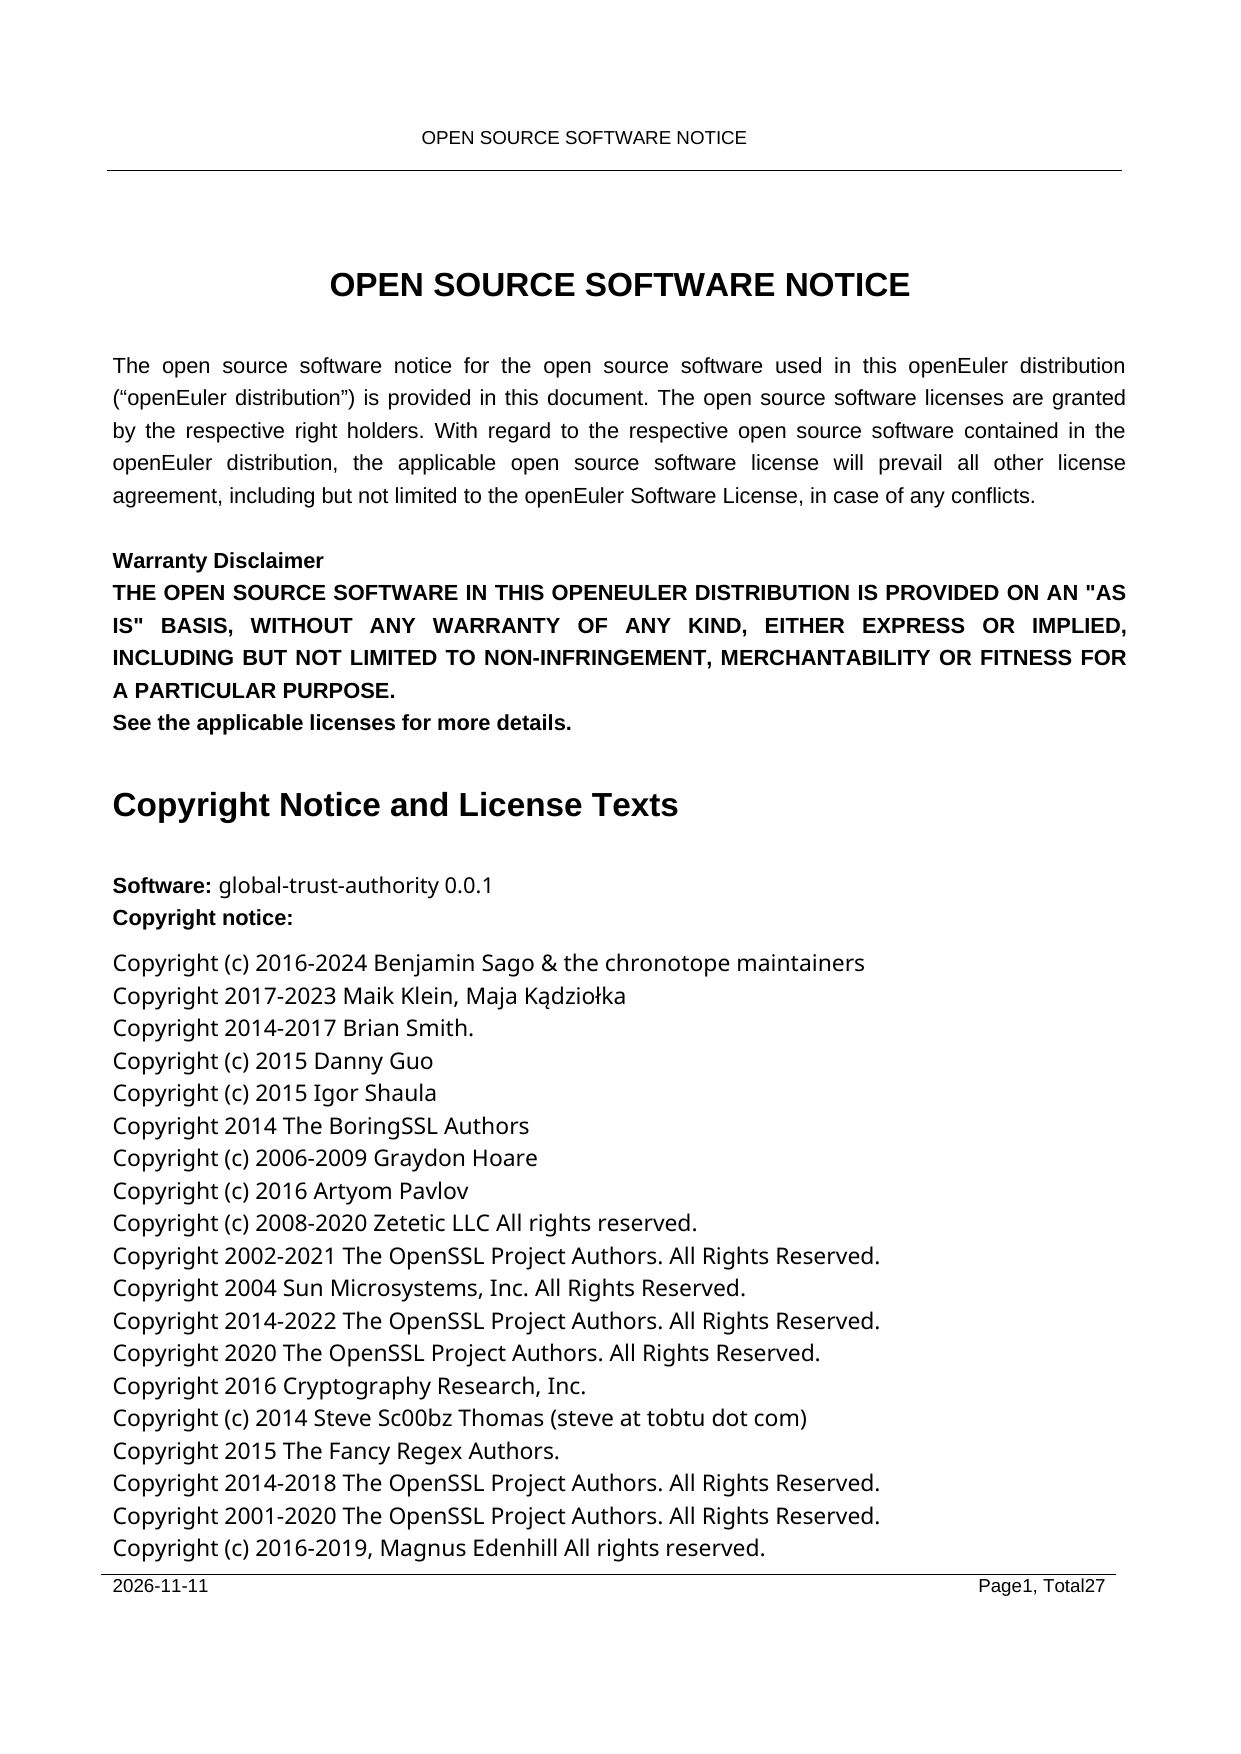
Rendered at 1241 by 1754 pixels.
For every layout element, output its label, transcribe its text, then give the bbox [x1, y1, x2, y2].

text OPEN SOURCE SOFTWARE NOTICE [112, 251, 1128, 316]
title Software: global-trust-authority 0.0.1 [112, 869, 1128, 901]
text The open source software notice for the open source software used in this openEuler distribution (“openEuler distribution”) is provided in this document. The open source software licenses are granted by the respective right holders. With regard to the respective open source software contained in the openEuler distribution, the applicable open source software license will prevail all other license agreement, including but not limited to the openEuler Software License, in case of any conflicts. [112, 349, 1128, 511]
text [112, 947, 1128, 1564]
text Warranty Disclaimer [112, 544, 1128, 576]
text THE OPEN SOURCE SOFTWARE IN THIS OPENEULER DISTRIBUTION IS PROVIDED ON AN "AS IS" BASIS, WITHOUT ANY WARRANTY OF ANY KIND, EITHER EXPRESS OR IMPLIED, INCLUDING BUT NOT LIMITED TO NON-INFRINGEMENT, MERCHANTABILITY OR FITNESS FOR A PARTICULAR PURPOSE. See the applicable licenses for more details. [112, 576, 1128, 739]
text Copyright Notice and License Texts [112, 771, 1128, 836]
text Copyright notice: [112, 901, 1128, 934]
